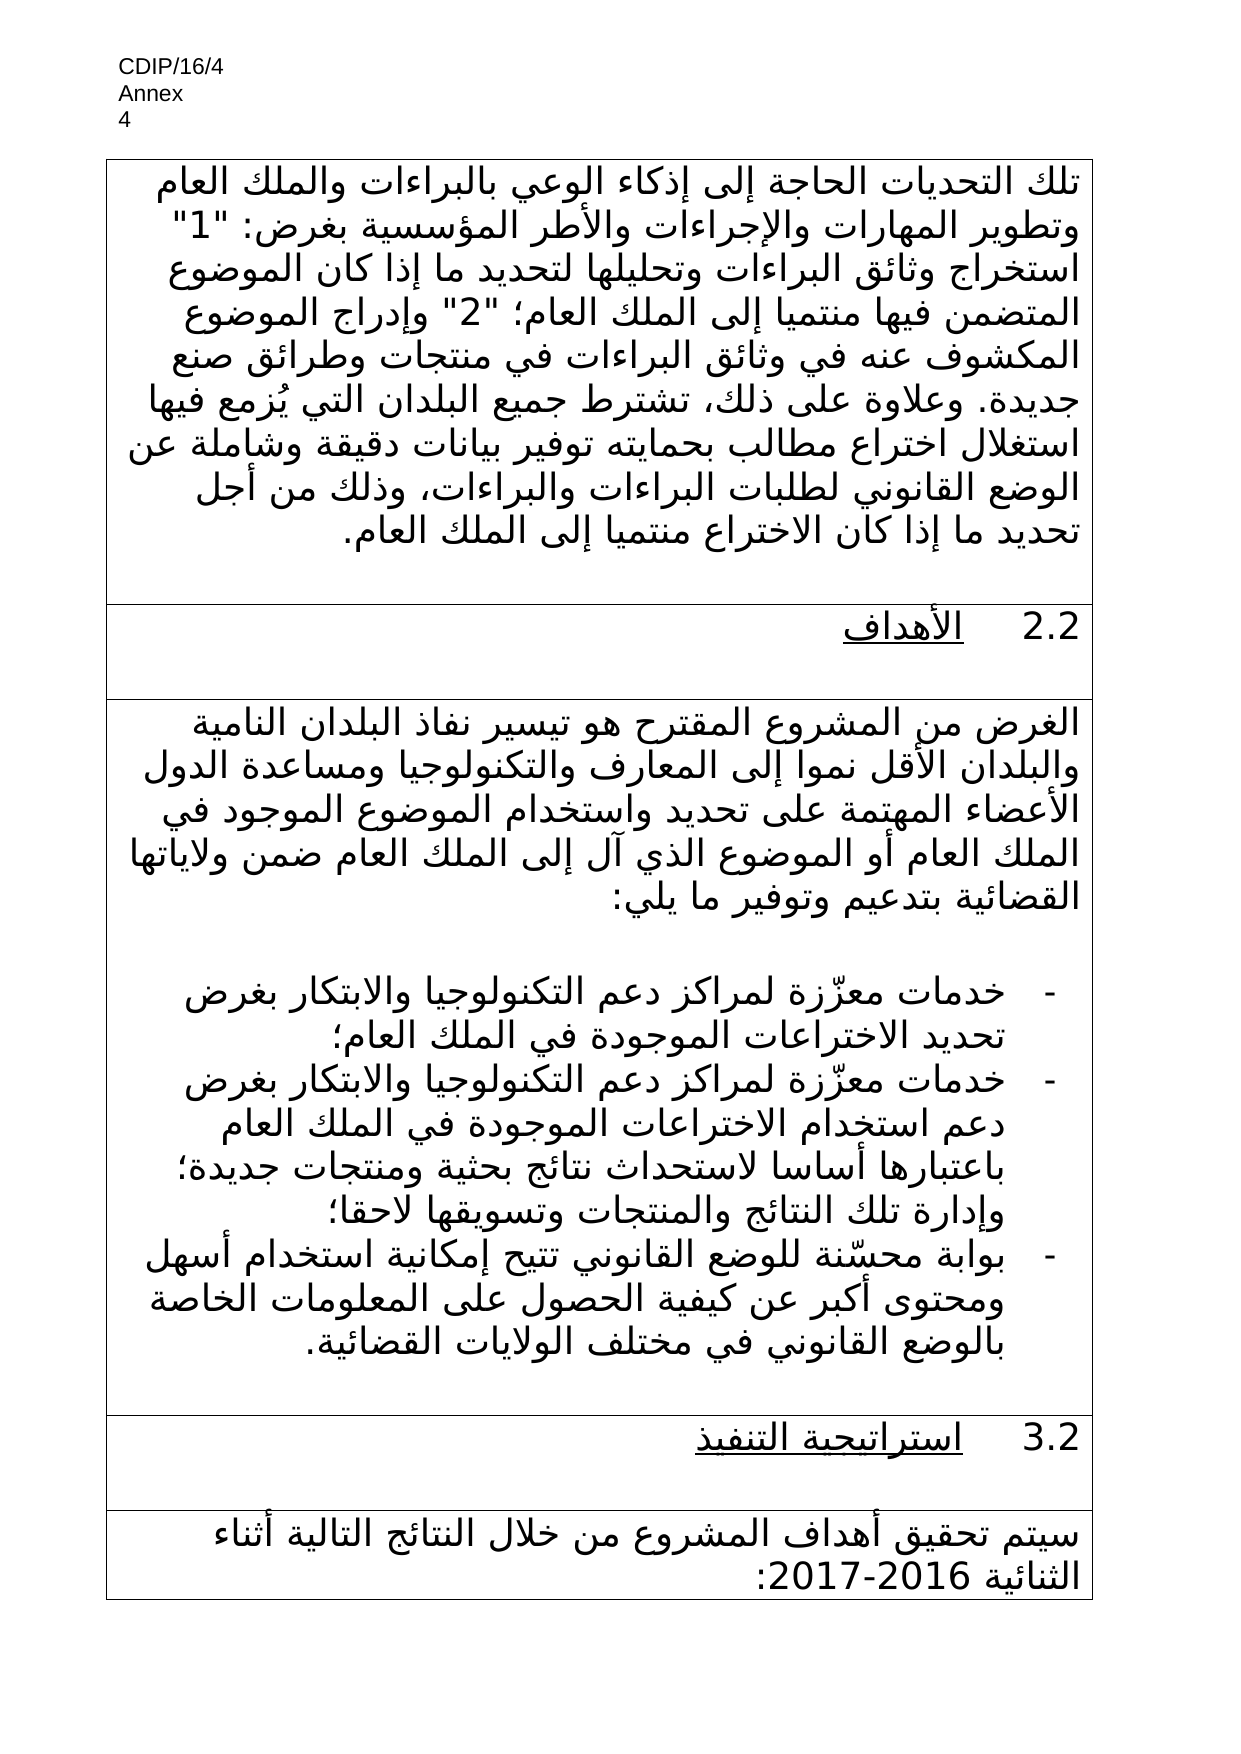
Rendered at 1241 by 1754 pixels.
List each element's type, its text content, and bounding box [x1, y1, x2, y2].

table_cell الغرض من المشروع المقترح هو تيسير نفاذ البلدان النامية والبلدان الأقل نموا إلى المعارف والتكنولوجيا ومساعدة الدول الأعضاء المهتمة على تحديد واستخدام الموضوع الموجود في الملك العام أو الموضوع الذي آل إلى الملك العام ضمن ولاياتها القضائية بتدعيم وتوفير ما يلي: خدمات معزّزة لمراكز دعم التكنولوجيا والابتكار بغرض تحديد الاختراعات الموجودة في الملك العام؛ خدمات معزّزة لمراكز دعم التكنولوجيا والابتكار بغرض دعم استخدام الاختراعات الموجودة في الملك العام باعتبارها أساسا لاستحداث نتائج بحثية ومنتجات جديدة؛ وإدارة تلك النتائج والمنتجات وتسويقها لاحقا؛ بوابة محسّنة للوضع القانوني تتيح إمكانية استخدام أسهل ومحتوى أكبر عن كيفية الحصول على المعلومات الخاصة بالوضع القانوني في مختلف الولايات القضائية. [107, 700, 1092, 1414]
table_cell 2.2 الأهداف [107, 605, 1092, 699]
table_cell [107, 160, 1092, 603]
table_cell 3.2 استراتيجية التنفيذ [107, 1416, 1092, 1510]
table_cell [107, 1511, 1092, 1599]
